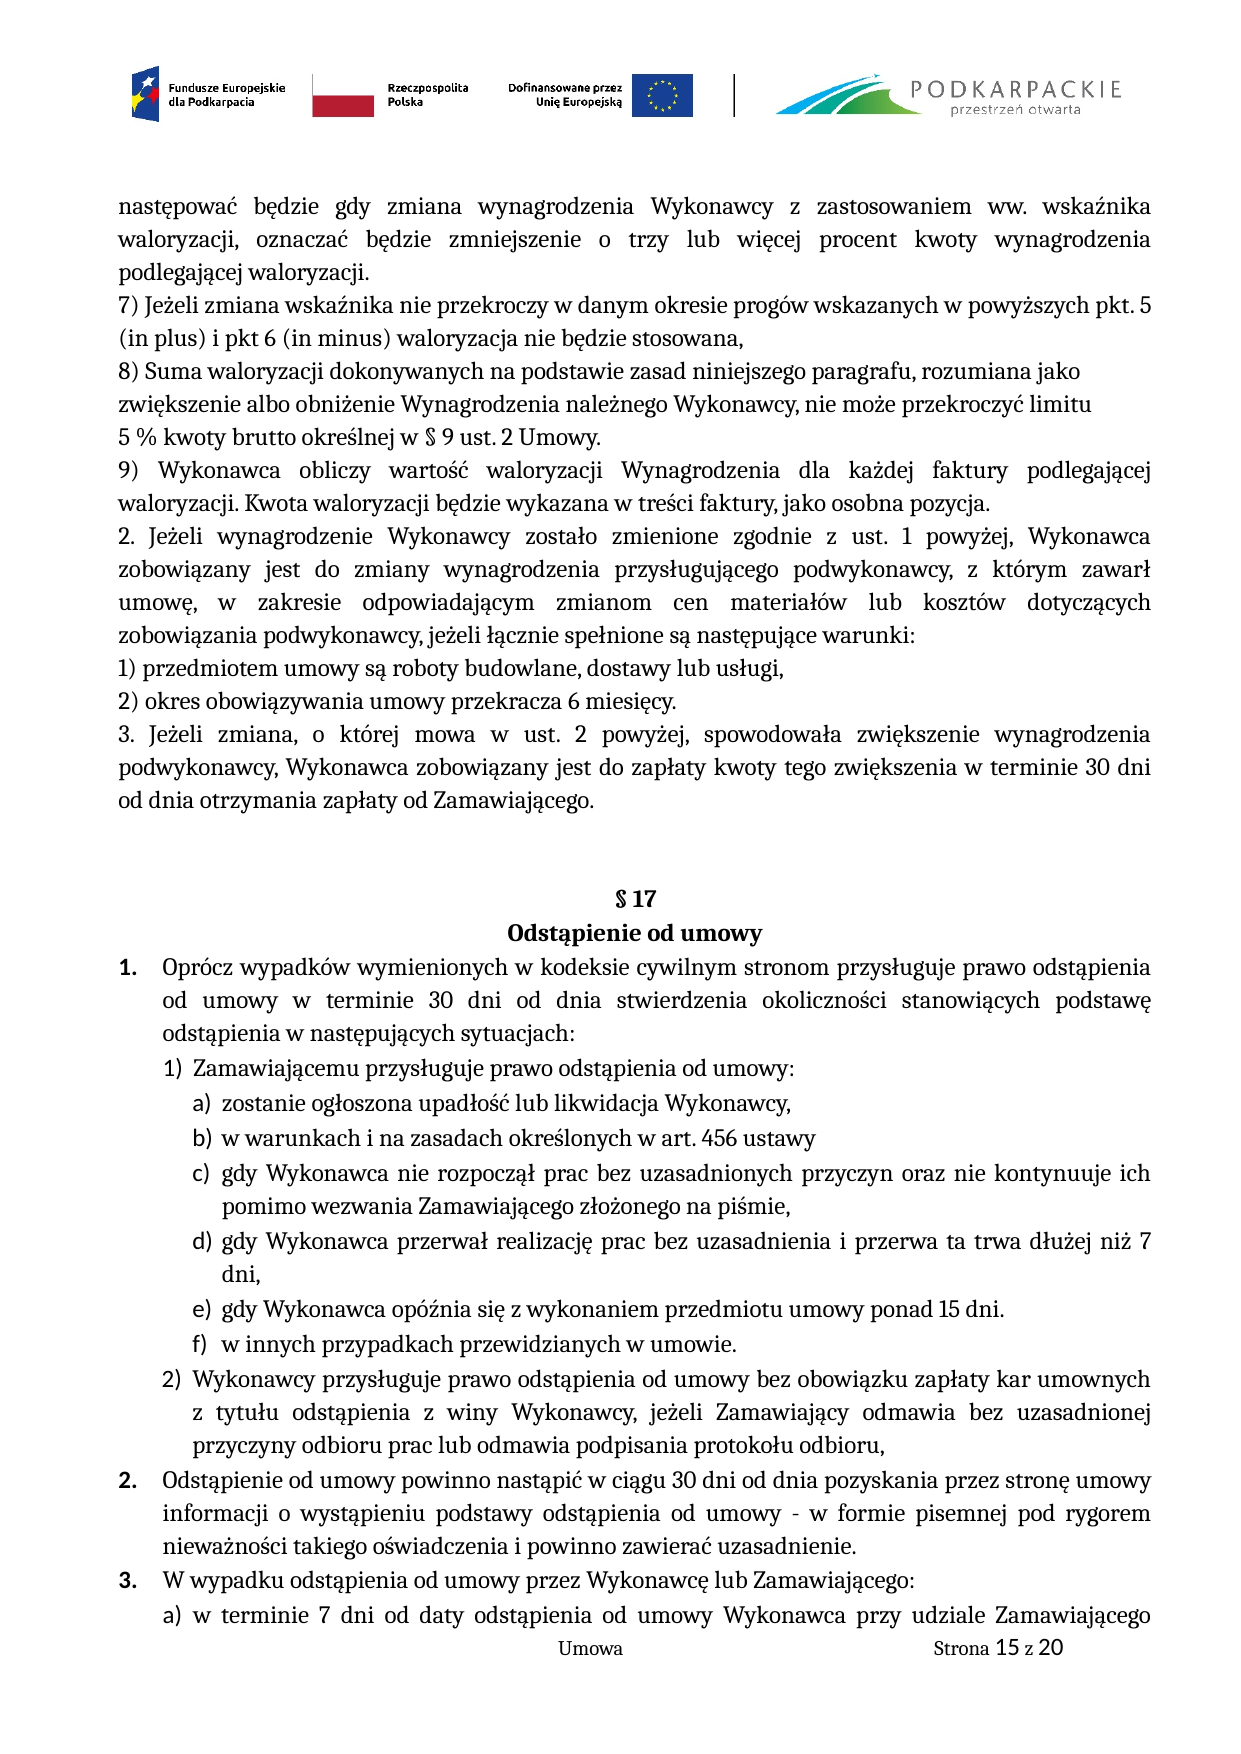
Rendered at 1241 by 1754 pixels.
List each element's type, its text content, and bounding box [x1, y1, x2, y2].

list gdy Wykonawca opóźnia się z wykonaniem przedmiotu umowy ponad 15 dni. [192, 1293, 1152, 1323]
text 2) okres obowiązywania umowy przekracza 6 miesięcy. [118, 687, 1152, 716]
list Odstąpienie od umowy powinno nastąpić w ciągu 30 dni od dnia pozyskania przez stronę umowy informacji o wystąpieniu podstawy odstąpienia od umowy - w formie pisemnej pod rygorem nieważności takiego oświadczenia i powinno zawierać uzasadnienie. [118, 1464, 1152, 1560]
list Zamawiającemu przysługuje prawo odstąpienia od umowy: [162, 1052, 1152, 1083]
text 1) przedmiotem umowy są roboty budowlane, dostawy lub usługi, [118, 654, 1152, 683]
text 9) Wykonawca obliczy wartość waloryzacji Wynagrodzenia dla każdej faktury podlegającej waloryzacji. Kwota waloryzacji będzie wykazana w treści faktury, jako osobna pozycja. [118, 456, 1152, 518]
text 7) Jeżeli zmiana wskaźnika nie przekroczy w danym okresie progów wskazanych w powyższych pkt. 5 (in plus) i pkt 6 (in minus) waloryzacja nie będzie stosowana, [118, 291, 1152, 353]
list zostanie ogłoszona upadłość lub likwidacja Wykonawcy, [192, 1087, 1152, 1118]
list Oprócz wypadków wymienionych w kodeksie cywilnym stronom przysługuje prawo odstąpienia od umowy w terminie 30 dni od dnia stwierdzenia okoliczności stanowiących podstawę odstąpienia w następujących sytuacjach: [118, 951, 1152, 1048]
text 2. Jeżeli wynagrodzenie Wykonawcy zostało zmienione zgodnie z ust. 1 powyżej, Wykonawca zobowiązany jest do zmiany wynagrodzenia przysługującego podwykonawcy, z którym zawarł umowę, w zakresie odpowiadającym zmianom cen materiałów lub kosztów dotyczących zobowiązania podwykonawcy, jeżeli łącznie spełnione są następujące warunki: [118, 522, 1152, 650]
picture [118, 52, 1134, 136]
text § 17 [118, 885, 1152, 914]
list w innych przypadkach przewidzianych w umowie. [192, 1328, 1152, 1358]
text zwiększenie albo obniżenie Wynagrodzenia należnego Wykonawcy, nie może przekroczyć limitu [118, 390, 1152, 419]
list w warunkach i na zasadach określonych w art. 456 ustawy [192, 1122, 1152, 1153]
text Odstąpienie od umowy [118, 918, 1152, 947]
list gdy Wykonawca przerwał realizację prac bez uzasadnienia i przerwa ta trwa dłużej niż 7 dni, [192, 1225, 1152, 1289]
text następować będzie gdy zmiana wynagrodzenia Wykonawcy z zastosowaniem ww. wskaźnika waloryzacji, oznaczać będzie zmniejszenie o trzy lub więcej procent kwoty wynagrodzenia podlegającej waloryzacji. [118, 192, 1152, 287]
list Wykonawcy przysługuje prawo odstąpienia od umowy bez obowiązku zapłaty kar umownych z tytułu odstąpienia z winy Wykonawcy, jeżeli Zamawiający odmawia bez uzasadnionej przyczyny odbioru prac lub odmawia podpisania protokołu odbioru, [161, 1363, 1152, 1459]
text 3. Jeżeli zmiana, o której mowa w ust. 2 powyżej, spowodowała zwiększenie wynagrodzenia podwykonawcy, Wykonawca zobowiązany jest do zapłaty kwoty tego zwiększenia w terminie 30 dni od dnia otrzymania zapłaty od Zamawiającego. [118, 720, 1152, 815]
text 5 % kwoty brutto określnej w § 9 ust. 2 Umowy. [118, 423, 1152, 452]
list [162, 1599, 1152, 1630]
list W wypadku odstąpienia od umowy przez Wykonawcę lub Zamawiającego: [118, 1564, 1152, 1595]
text 8) Suma waloryzacji dokonywanych na podstawie zasad niniejszego paragrafu, rozumiana jako [118, 357, 1152, 386]
list gdy Wykonawca nie rozpoczął prac bez uzasadnionych przyczyn oraz nie kontynuuje ich pomimo wezwania Zamawiającego złożonego na piśmie, [192, 1157, 1152, 1221]
